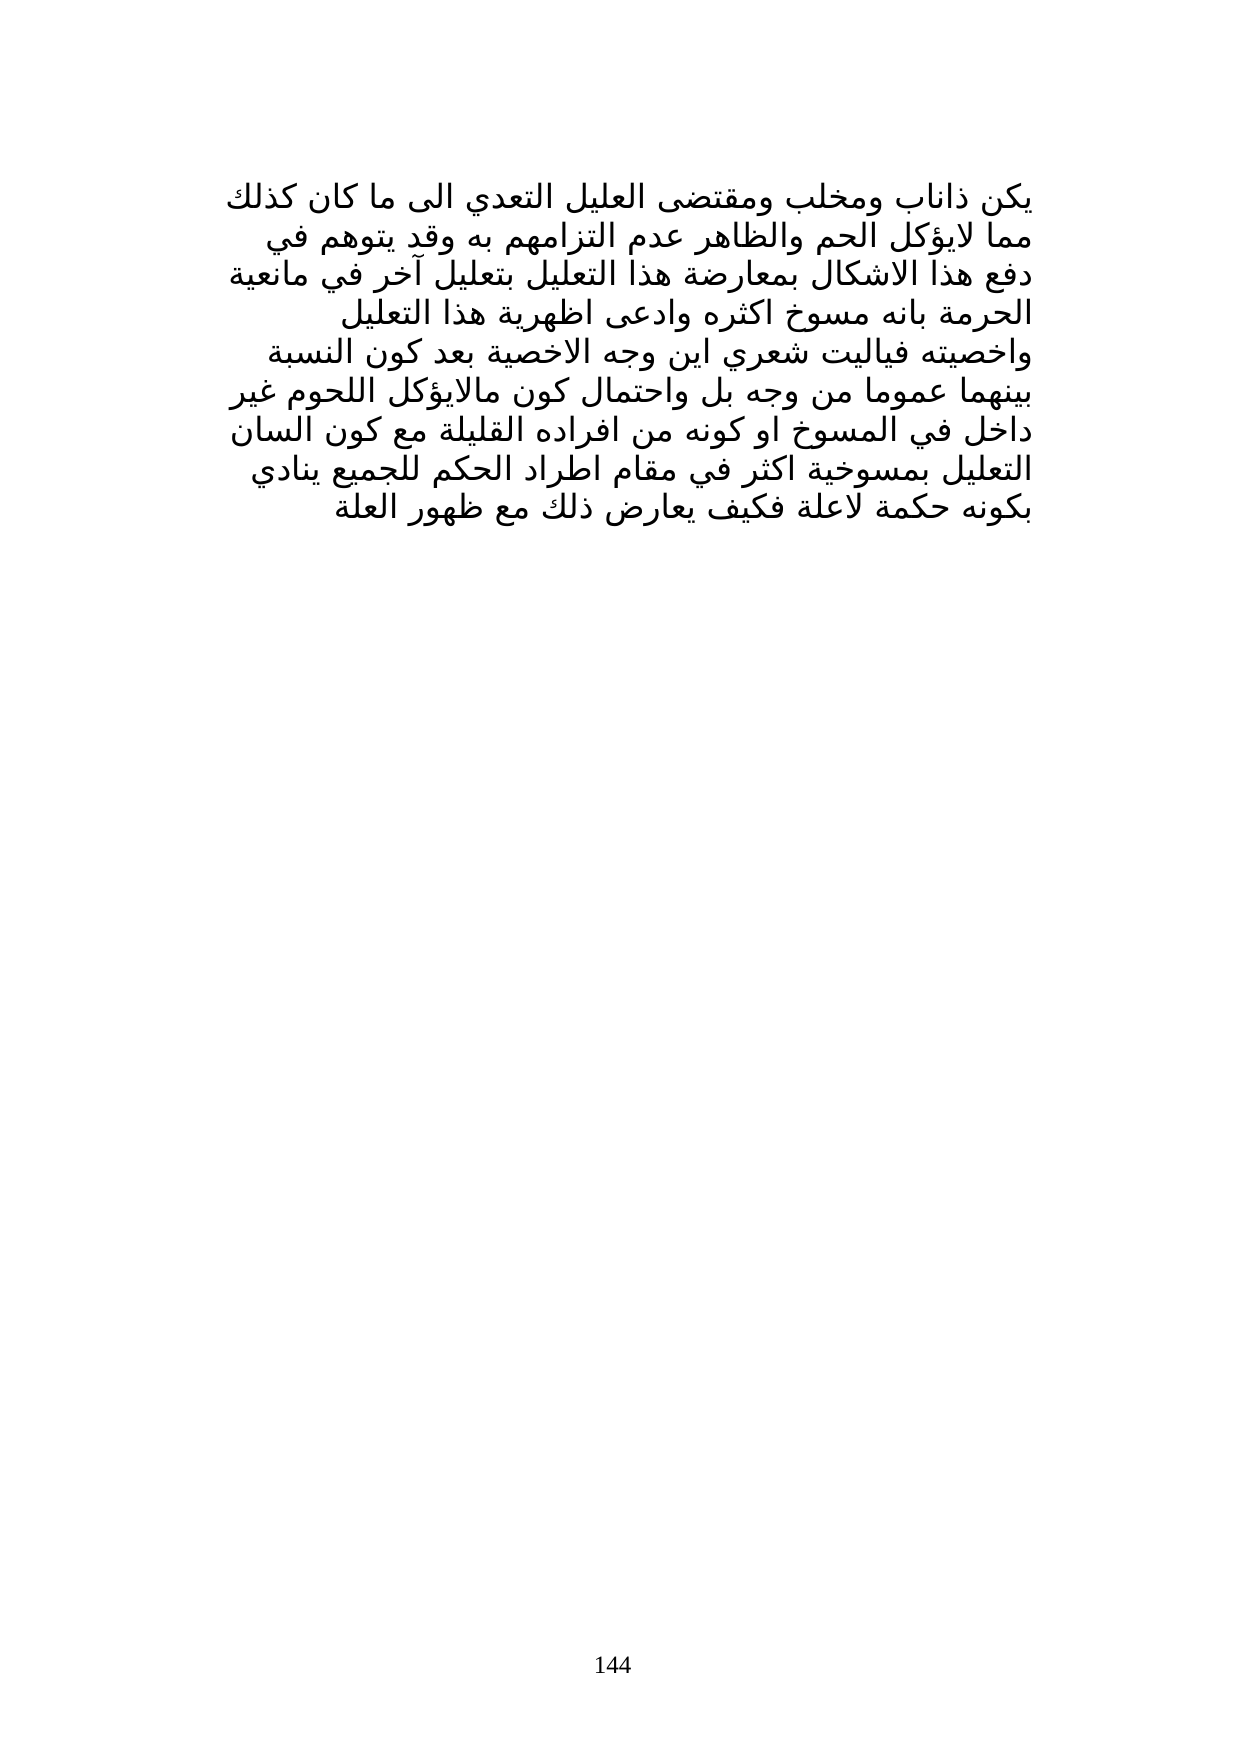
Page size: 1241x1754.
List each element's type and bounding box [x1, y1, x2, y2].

text [222, 177, 1033, 527]
